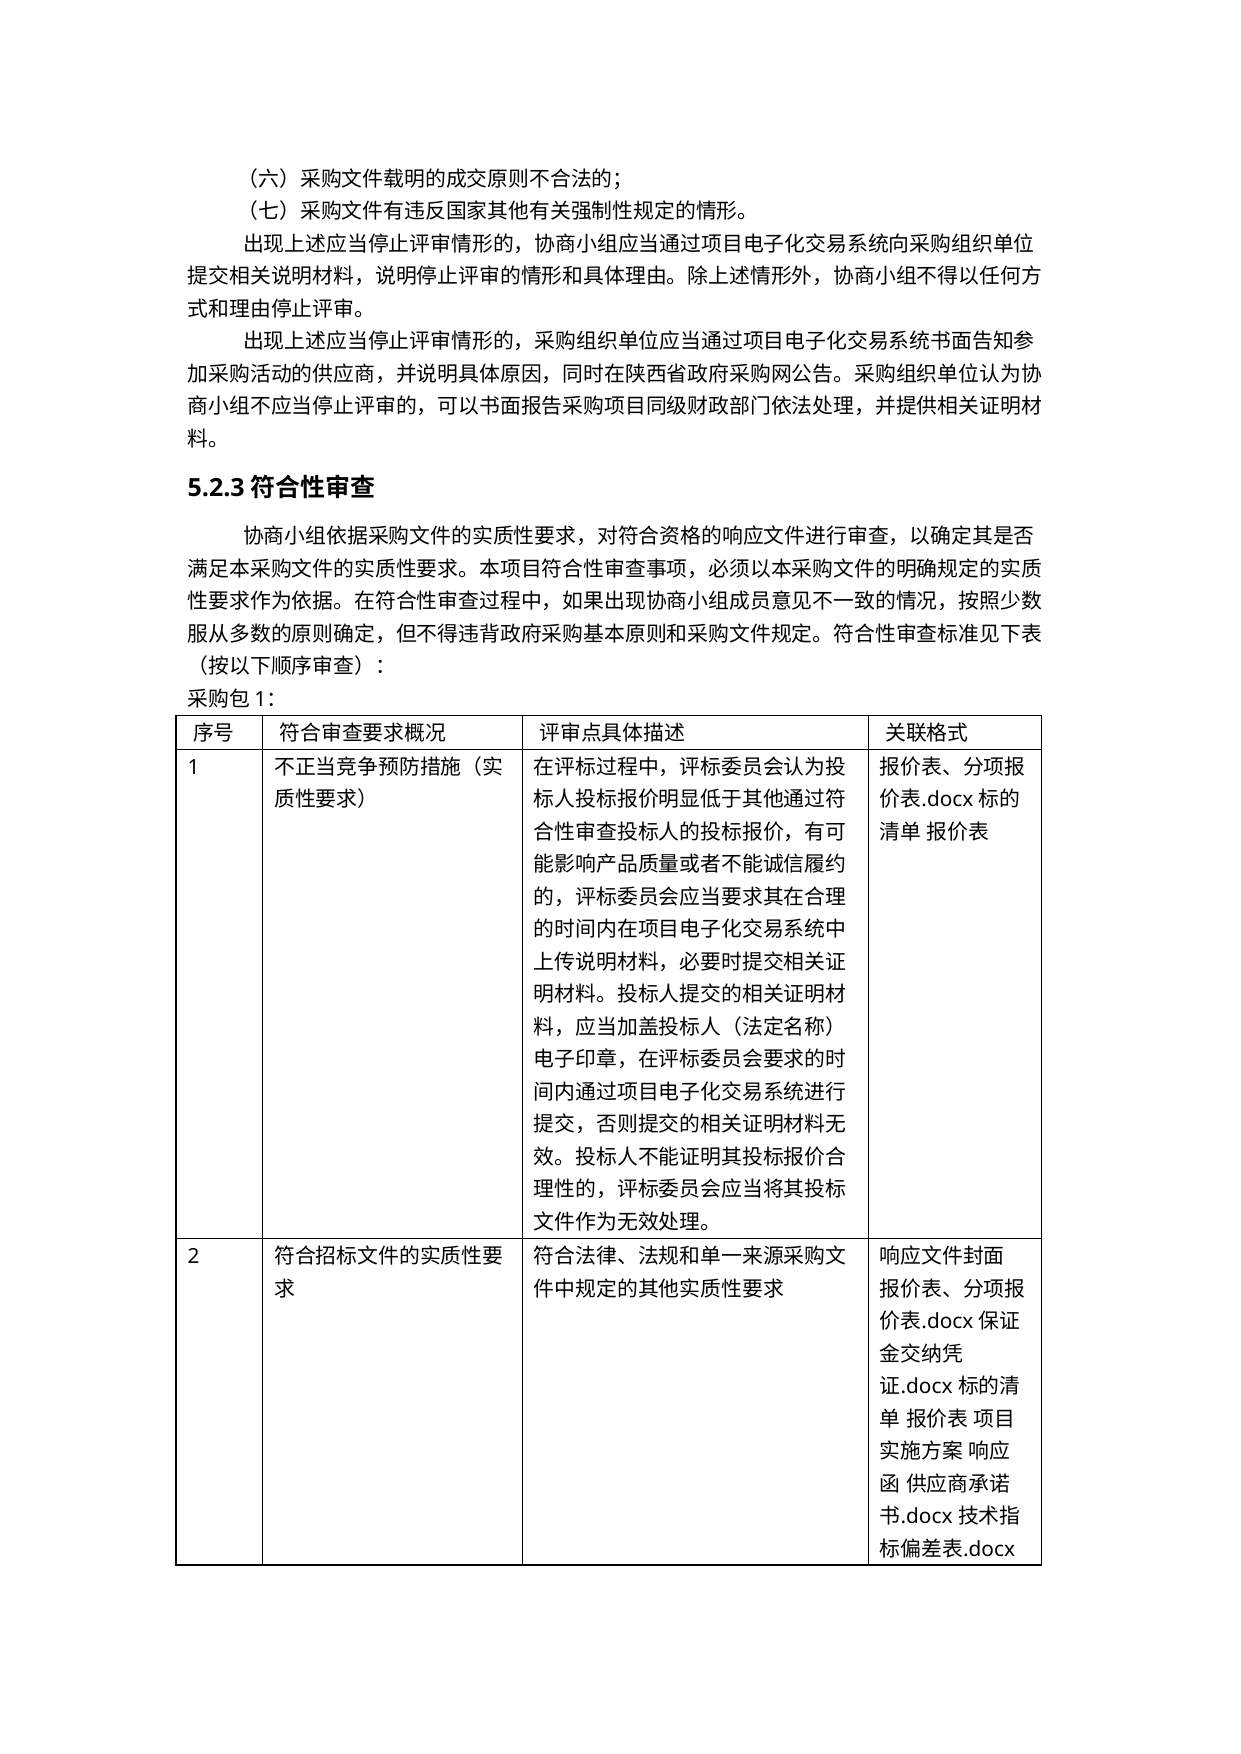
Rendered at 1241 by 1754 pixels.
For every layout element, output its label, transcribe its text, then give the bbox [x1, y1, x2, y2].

text 出现上述应当停止评审情形的，协商小组应当通过项目电子化交易系统向采购组织单位提交相关说明材料，说明停止评审的情形和具体理由。除上述情形外，协商小组不得以任何方式和理由停止评审。 [187, 227, 1053, 324]
table_header 评审点具体描述 [523, 716, 868, 748]
text 采购包1： [187, 682, 1053, 714]
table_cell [869, 1239, 1041, 1564]
table_header 关联格式 [869, 716, 1041, 748]
table_cell 在评标过程中，评标委员会认为投标人投标报价明显低于其他通过符合性审查投标人的投标报价，有可能影响产品质量或者不能诚信履约的，评标委员会应当要求其在合理的时间内在项目电子化交易系统中上传说明材料，必要时提交相关证明材料。投标人提交的相关证明材料，应当加盖投标人（法定名称）电子印章，在评标委员会要求的时间内通过项目电子化交易系统进行提交，否则提交的相关证明材料无效。投标人不能证明其投标报价合理性的，评标委员会应当将其投标文件作为无效处理。 [523, 750, 868, 1238]
text 协商小组依据采购文件的实质性要求，对符合资格的响应文件进行审查，以确定其是否满足本采购文件的实质性要求。本项目符合性审查事项，必须以本采购文件的明确规定的实质性要求作为依据。在符合性审查过程中，如果出现协商小组成员意见不一致的情况，按照少数服从多数的原则确定，但不得违背政府采购基本原则和采购文件规定。符合性审查标准见下表（按以下顺序审查）： [187, 519, 1053, 682]
text 5.2.3符合性审查 [187, 454, 1053, 519]
table_cell 1 [177, 750, 262, 1238]
table_cell 符合招标文件的实质性要求 [263, 1239, 522, 1564]
text （六）采购文件载明的成交原则不合法的； [187, 162, 1053, 194]
table_cell 不正当竞争预防措施（实质性要求） [263, 750, 522, 1238]
table_cell 报价表、分项报价表.docx 标的清单 报价表 [869, 750, 1041, 1238]
table_cell 2 [177, 1239, 262, 1564]
text （七）采购文件有违反国家其他有关强制性规定的情形。 [187, 194, 1053, 227]
table_header 符合审查要求概况 [263, 716, 522, 748]
text 出现上述应当停止评审情形的，采购组织单位应当通过项目电子化交易系统书面告知参加采购活动的供应商，并说明具体原因，同时在陕西省政府采购网公告。采购组织单位认为协商小组不应当停止评审的，可以书面报告采购项目同级财政部门依法处理，并提供相关证明材料。 [187, 324, 1053, 454]
table_header 序号 [177, 716, 262, 748]
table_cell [523, 1239, 868, 1564]
